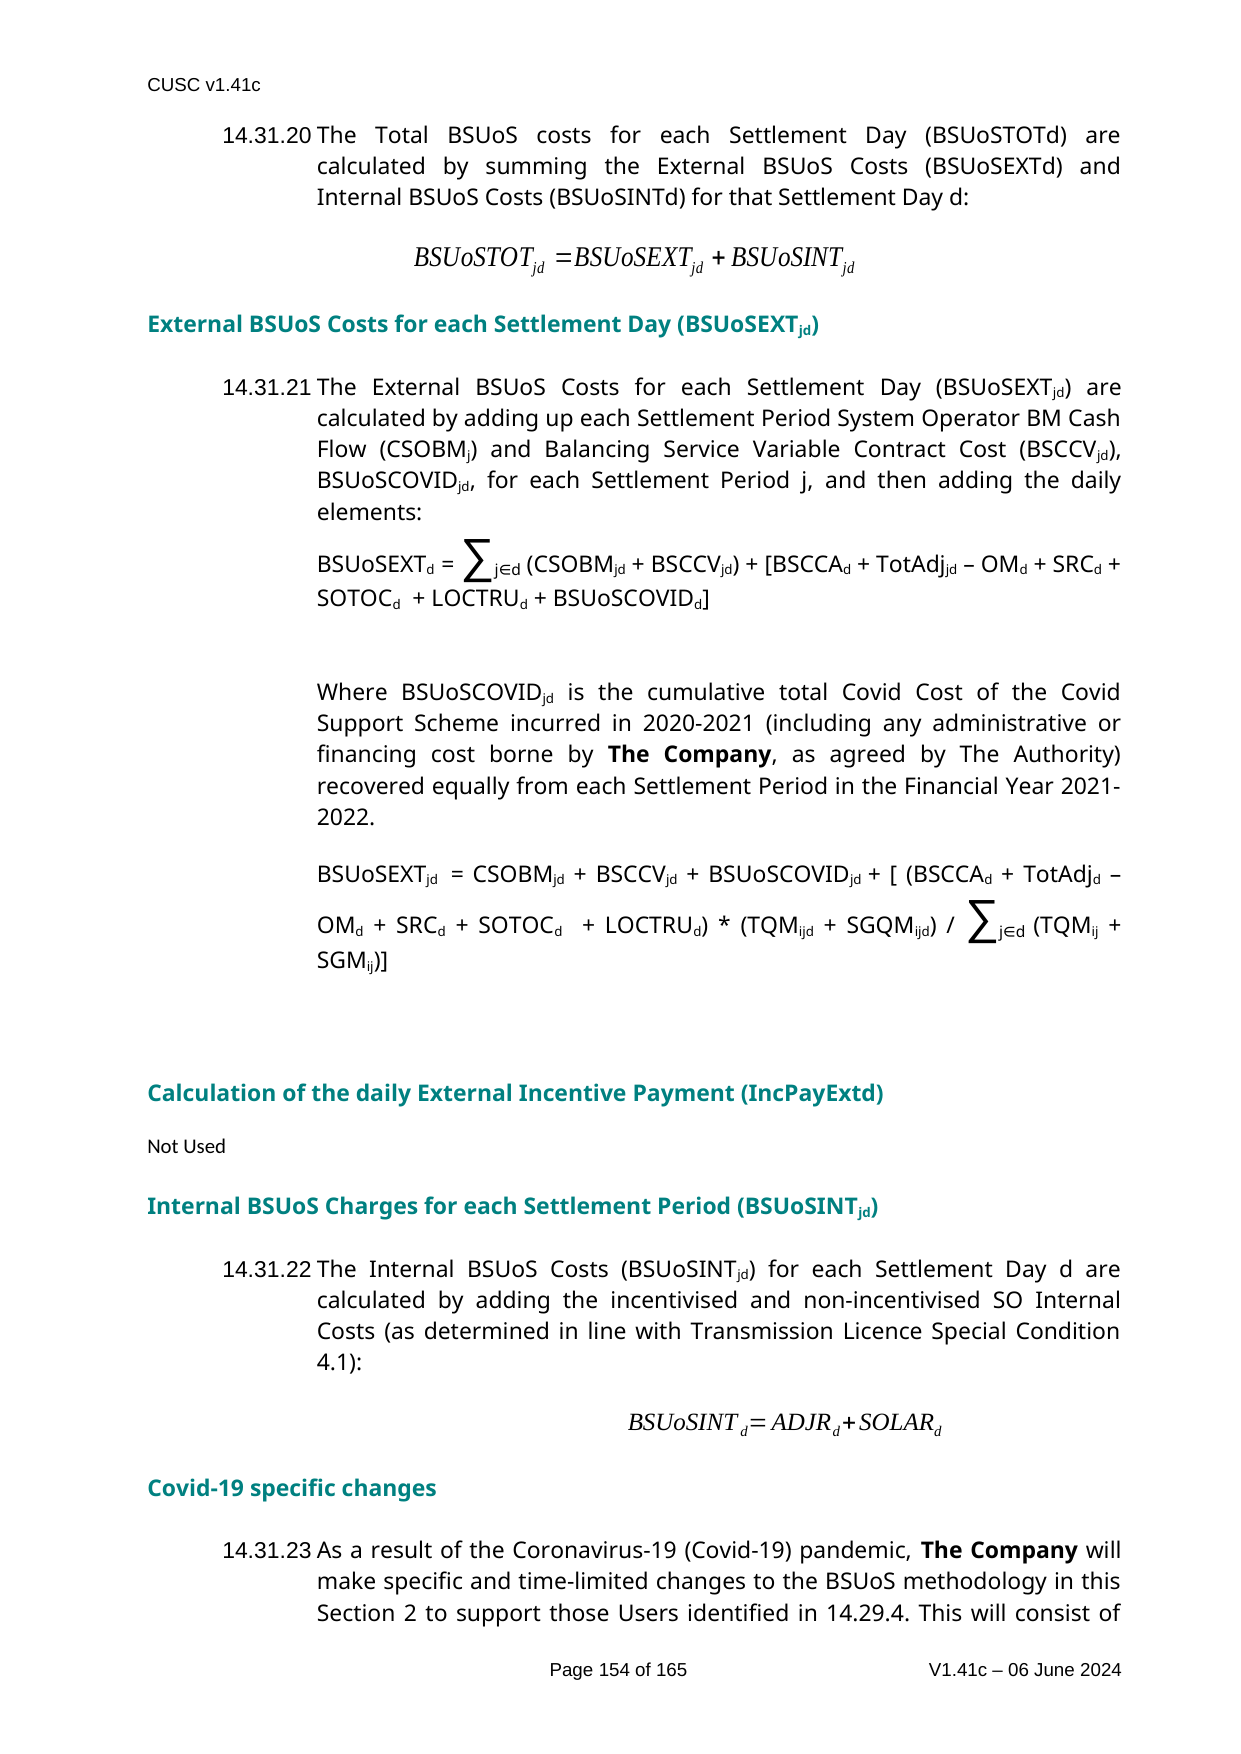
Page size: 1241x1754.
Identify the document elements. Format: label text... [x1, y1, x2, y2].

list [222, 1534, 1121, 1628]
text Not Used [147, 1133, 1121, 1159]
text BSUoSEXTjd = CSOBMjd + BSCCVjd + BSUoSCOVIDjd + [ (BSCCAd + TotAdjd – OMd + SRCd + SOTOCd + LOCTRUd) * (TQMijd + SGQMijd) / ∑j∈d (TQMij + SGMij)] [317, 857, 1121, 975]
text Where BSUoSCOVIDjd is the cumulative total Covid Cost of the Covid Support Scheme incurred in 2020-2021 (including any administrative or financing cost borne by The Company, as agreed by The Authority) recovered equally from each Settlement Period in the Financial Year 2021-2022. [317, 676, 1121, 832]
subtitle Internal BSUoS Charges for each Settlement Period (BSUoSINTjd) [147, 1190, 1121, 1221]
list The Internal BSUoS Costs (BSUoSINTjd) for each Settlement Day d are calculated by adding the incentivised and non-incentivised SO Internal Costs (as determined in line with Transmission Licence Special Condition 4.1): [222, 1253, 1121, 1378]
subtitle External BSUoS Costs for each Settlement Day (BSUoSEXTjd) [147, 308, 1121, 339]
text Covid-19 specific changes [147, 1471, 1121, 1503]
subtitle Calculation of the daily External Incentive Payment (IncPayExtd) [147, 1077, 1121, 1108]
text BSUoSEXTd = ∑j∈d (CSOBMjd + BSCCVjd) + [BSCCAd + TotAdjjd – OMd + SRCd + SOTOCd + LOCTRUd + BSUoSCOVIDd] [317, 527, 1121, 613]
list The Total BSUoS costs for each Settlement Day (BSUoSTOTd) are calculated by summing the External BSUoS Costs (BSUoSEXTd) and Internal BSUoS Costs (BSUoSINTd) for that Settlement Day d: [222, 119, 1121, 212]
list The External BSUoS Costs for each Settlement Day (BSUoSEXTjd) are calculated by adding up each Settlement Period System Operator BM Cash Flow (CSOBMj) and Balancing Service Variable Contract Cost (BSCCVjd), BSUoSCOVIDjd, for each Settlement Period j, and then adding the daily elements: [222, 371, 1121, 527]
